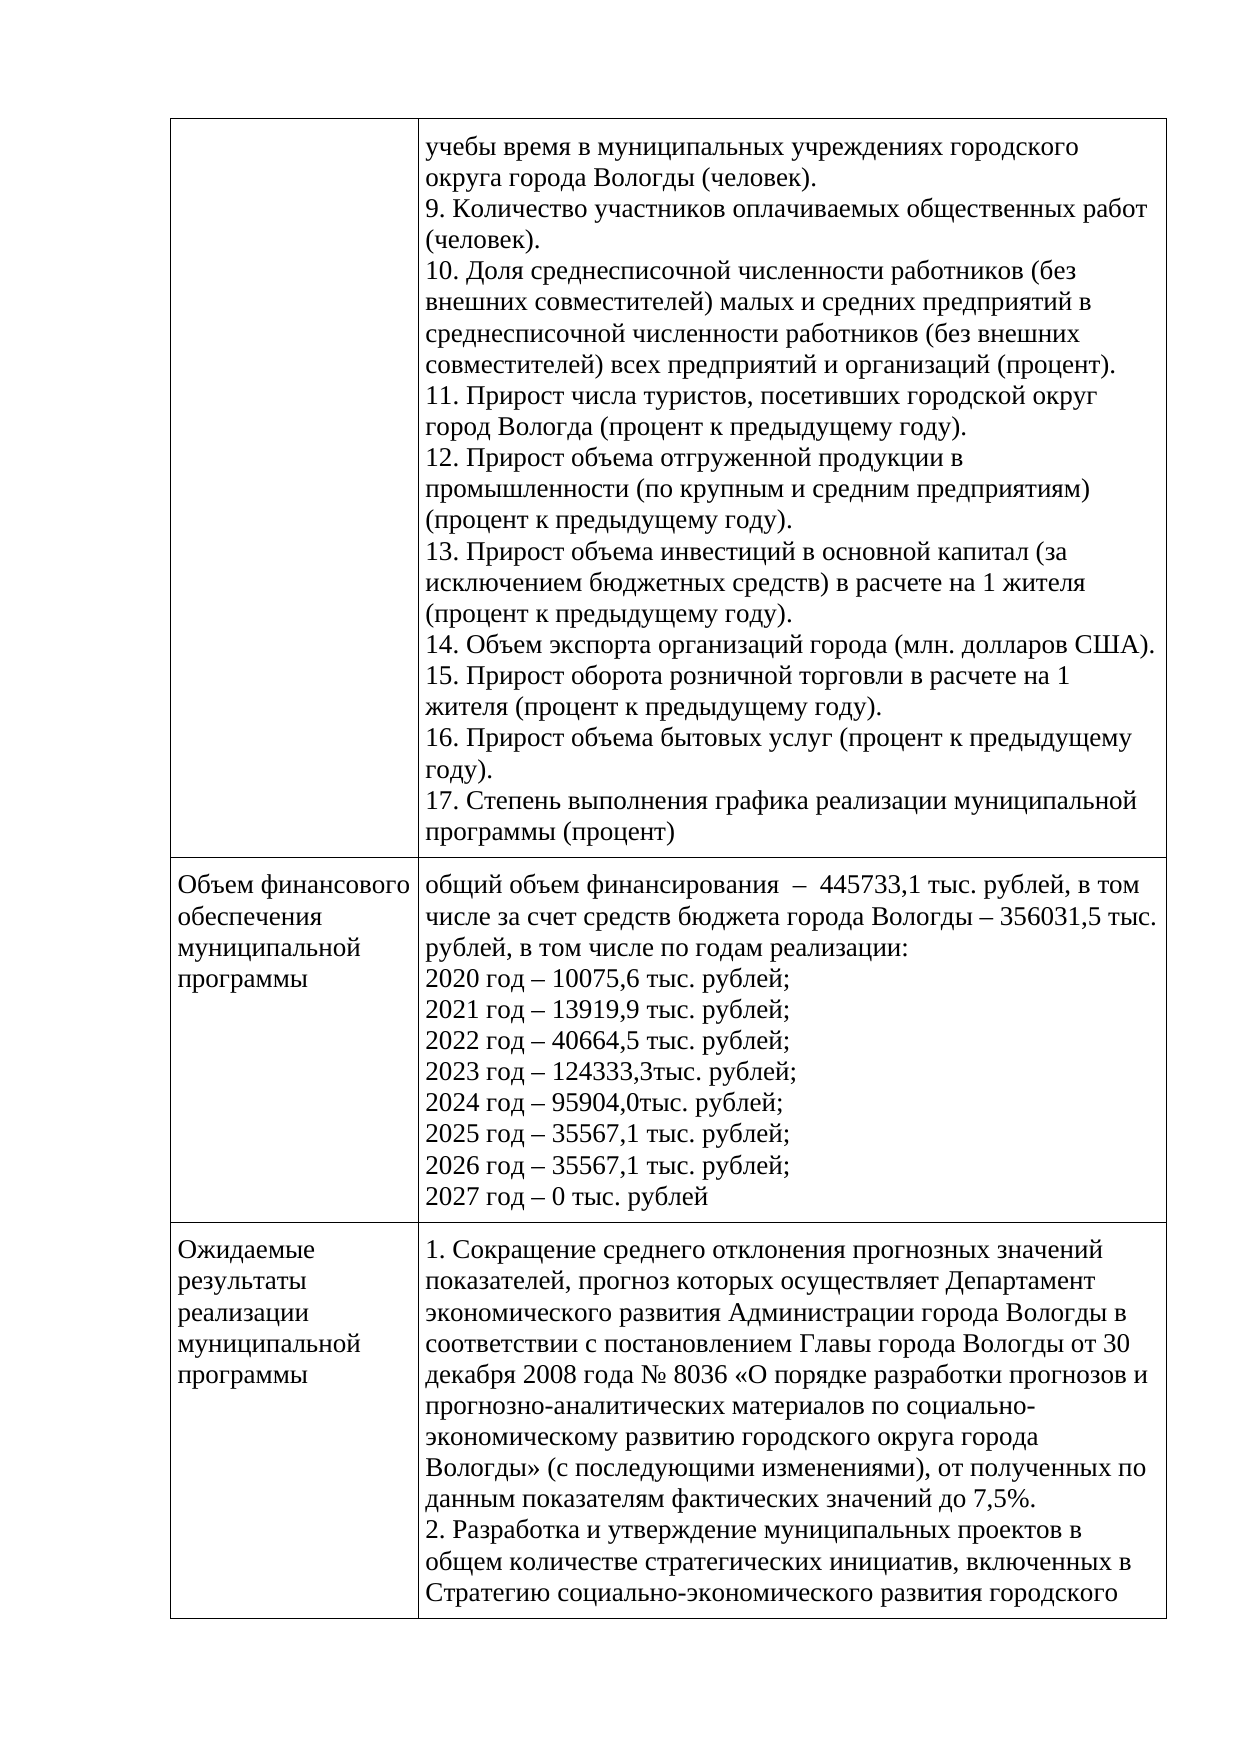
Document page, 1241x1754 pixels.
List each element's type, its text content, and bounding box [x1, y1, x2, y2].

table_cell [171, 119, 418, 857]
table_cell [419, 1223, 1166, 1618]
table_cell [171, 1223, 418, 1618]
table_cell общий объем финансирования – 445733,1 тыс. рублей, в том числе за счет средств бюджета города Вологды – 356031,5 тыс. рублей, в том числе по годам реализации: 2020 год – 10075,6 тыс. рублей; 2021 год – 13919,9 тыс. рублей; 2022 год – 40664,5 тыс. рублей; 2023 год – 124333,3тыс. рублей; 2024 год – 95904,0тыс. рублей; 2025 год – 35567,1 тыс. рублей; 2026 год – 35567,1 тыс. рублей; 2027 год – 0 тыс. рублей [419, 858, 1166, 1222]
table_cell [419, 119, 1166, 857]
table_cell Объем финансового обеспечения муниципальной программы [171, 858, 418, 1222]
